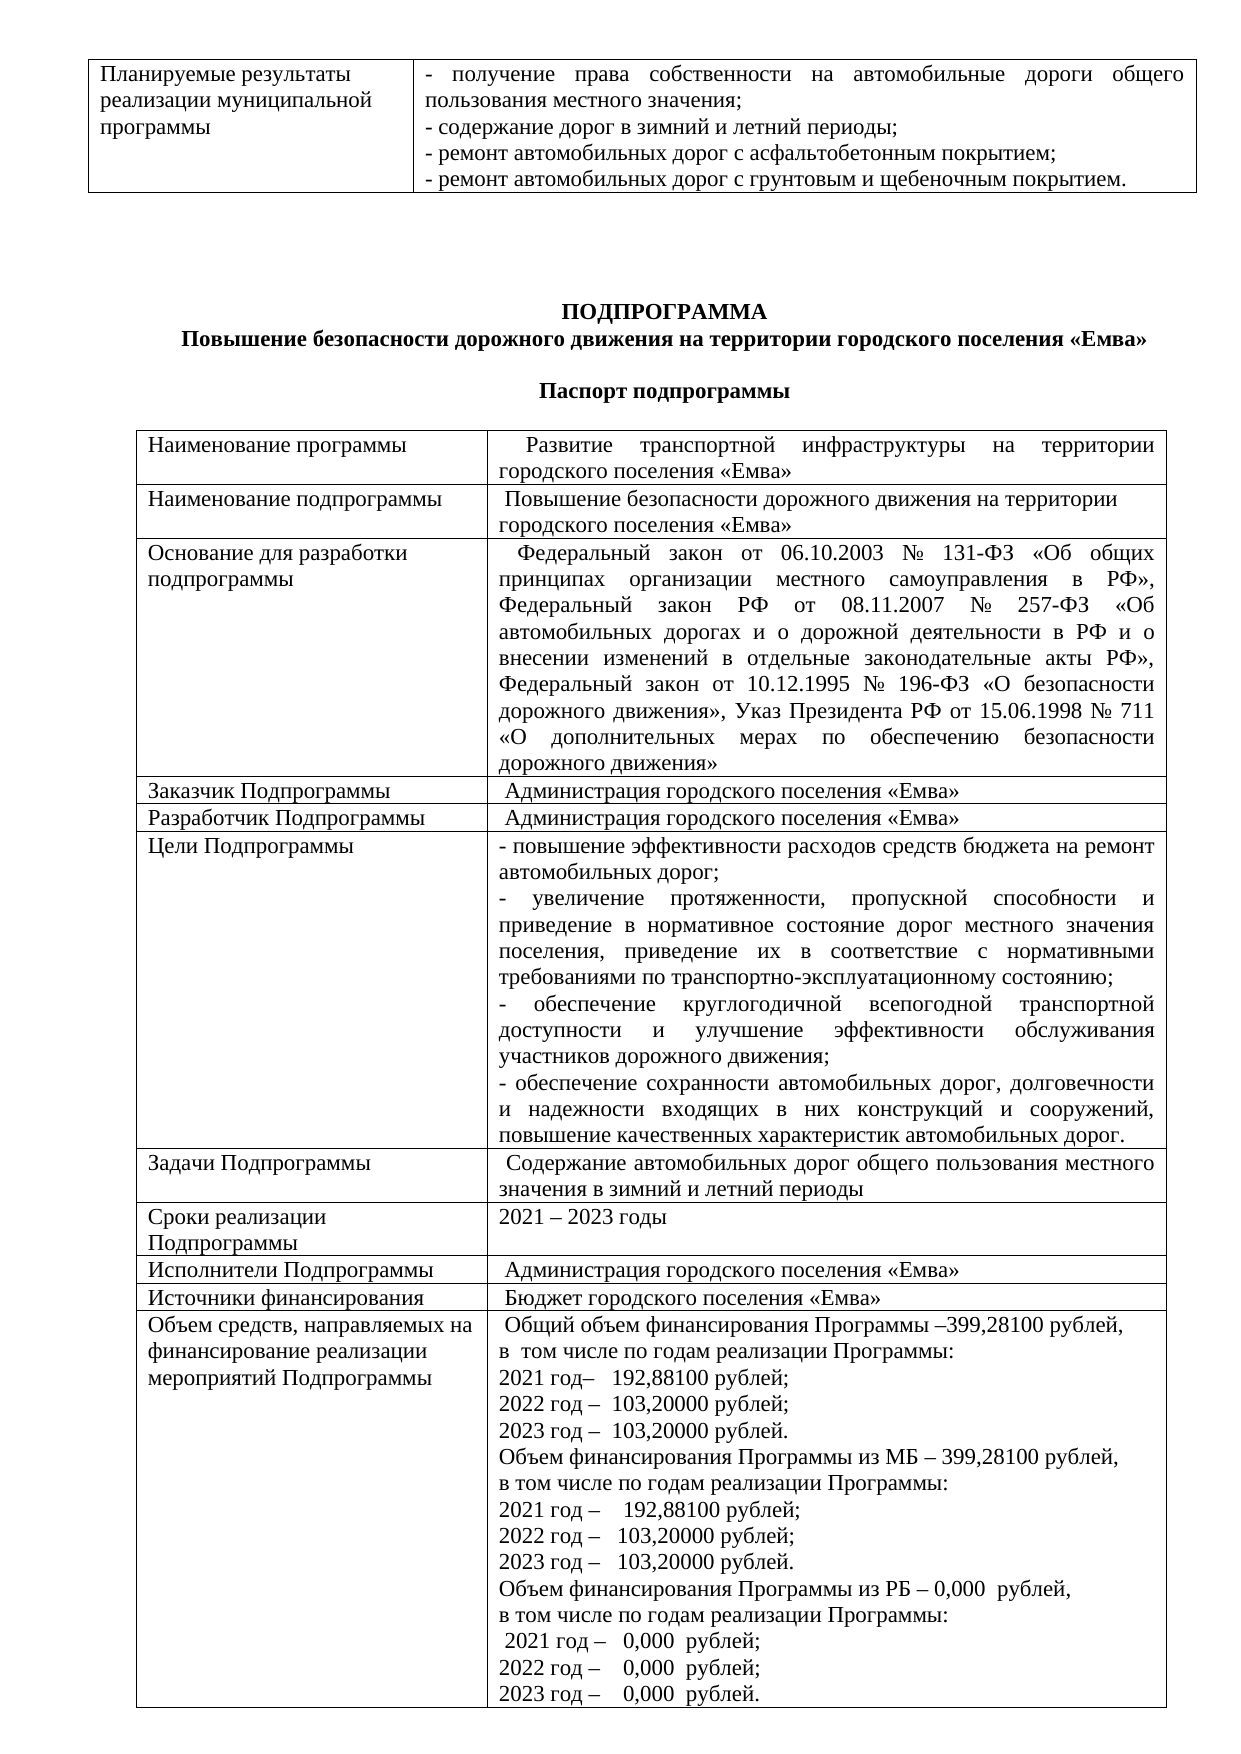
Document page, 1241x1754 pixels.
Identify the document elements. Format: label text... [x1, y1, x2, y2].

table_cell Сроки реализации Подпрограммы [137, 1203, 487, 1255]
table_cell Администрация городского поселения «Емва» [488, 804, 1166, 831]
table_cell Источники финансирования [137, 1284, 487, 1310]
table_cell 2021 – 2023 годы [488, 1203, 1166, 1255]
table_cell Задачи Подпрограммы [137, 1149, 487, 1202]
table_cell Цели Подпрограммы [137, 832, 487, 1148]
table_cell Исполнители Подпрограммы [137, 1256, 487, 1283]
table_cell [137, 1311, 487, 1707]
table_cell Наименование подпрограммы [137, 485, 487, 538]
text Паспорт подпрограммы [148, 377, 1181, 404]
table_cell - повышение эффективности расходов средств бюджета на ремонт автомобильных дорог; - увеличение протяженности, пропускной способности и приведение в нормативное состояние дорог местного значения поселения, приведение их в соответствие с нормативными требованиями по транспортно-эксплуатационному состоянию; - обеспечение круглогодичной всепогодной транспортной доступности и улучшение эффективности обслуживания участников дорожного движения; - обеспечение сохранности автомобильных дорог, долговечности и надежности входящих в них конструкций и сооружений, повышение качественных характеристик автомобильных дорог. [488, 832, 1166, 1148]
table_cell Планируемые результаты реализации муниципальной программы [89, 60, 413, 192]
table_header Развитие транспортной инфраструктуры на территории городского поселения «Емва» [488, 431, 1166, 484]
text ПОДПРОГРАММА [148, 298, 1181, 325]
table_cell Администрация городского поселения «Емва» [488, 777, 1166, 803]
table_cell Содержание автомобильных дорог общего пользования местного значения в зимний и летний периоды [488, 1149, 1166, 1202]
text Повышение безопасности дорожного движения на территории городского поселения «Емва» [148, 325, 1181, 351]
table_cell Основание для разработки подпрограммы [137, 539, 487, 776]
table_cell Разработчик Подпрограммы [137, 804, 487, 831]
table_header Наименование программы [137, 431, 487, 484]
table_cell - получение права собственности на автомобильные дороги общего пользования местного значения; - содержание дорог в зимний и летний периоды; - ремонт автомобильных дорог с асфальтобетонным покрытием; - ремонт автомобильных дорог с грунтовым и щебеночным покрытием. [414, 60, 1196, 192]
table_cell Повышение безопасности дорожного движения на территории городского поселения «Емва» [488, 485, 1166, 538]
table_cell Администрация городского поселения «Емва» [488, 1256, 1166, 1283]
table_cell Заказчик Подпрограммы [137, 777, 487, 803]
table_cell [488, 1311, 1166, 1707]
table_cell Бюджет городского поселения «Емва» [488, 1284, 1166, 1310]
table_cell Федеральный закон от 06.10.2003 № 131-ФЗ «Об общих принципах организации местного самоуправления в РФ», Федеральный закон РФ от 08.11.2007 № 257-ФЗ «Об автомобильных дорогах и о дорожной деятельности в РФ и о внесении изменений в отдельные законодательные акты РФ», Федеральный закон от 10.12.1995 № 196-ФЗ «О безопасности дорожного движения», Указ Президента РФ от 15.06.1998 № 711 «О дополнительных мерах по обеспечению безопасности дорожного движения» [488, 539, 1166, 776]
